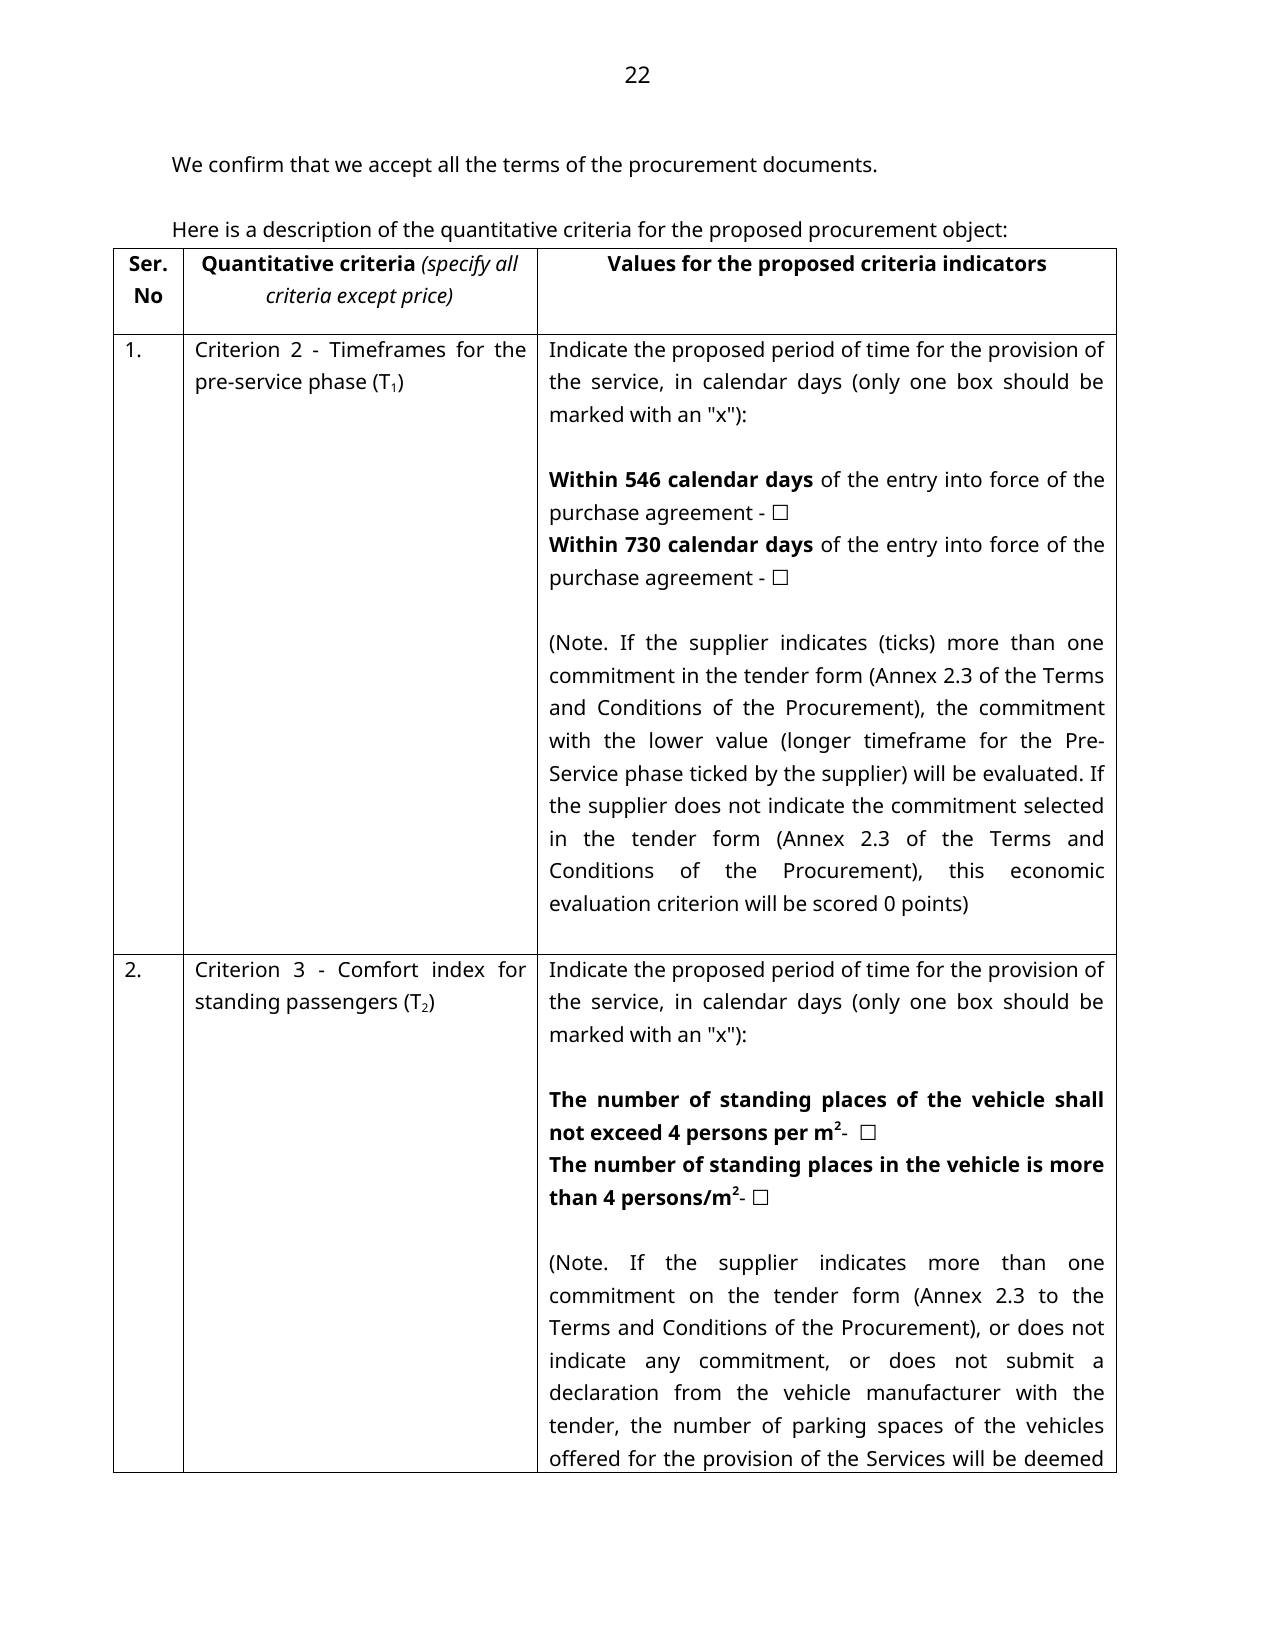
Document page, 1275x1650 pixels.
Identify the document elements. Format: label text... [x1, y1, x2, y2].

table_cell Criterion 2 - Timeframes for the pre-service phase (T1) [184, 335, 537, 954]
table_cell 2. [114, 955, 183, 1472]
table_header Values for the proposed criteria indicators [538, 249, 1116, 334]
table_cell 1. [114, 335, 183, 954]
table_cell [184, 955, 537, 1472]
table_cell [538, 955, 1116, 1472]
table_header Quantitative criteria (specify all criteria except price) [184, 249, 537, 334]
text We confirm that we accept all the terms of the procurement documents. [112, 150, 1162, 178]
table_cell Indicate the proposed period of time for the provision of the service, in calendar days (only one box should be marked with an "x"): Within 546 calendar days of the entry into force of the purchase agreement - ☐ Within 730 calendar days of the entry into force of the purchase agreement - ☐ (Note. If the supplier indicates (ticks) more than one commitment in the tender form (Annex 2.3 of the Terms and Conditions of the Procurement), the commitment with the lower value (longer timeframe for the Pre-Service phase ticked by the supplier) will be evaluated. If the supplier does not indicate the commitment selected in the tender form (Annex 2.3 of the Terms and Conditions of the Procurement), this economic evaluation criterion will be scored 0 points) [538, 335, 1116, 954]
text Here is a description of the quantitative criteria for the proposed procurement object: [112, 215, 1162, 244]
table_header Ser. No [114, 249, 183, 334]
